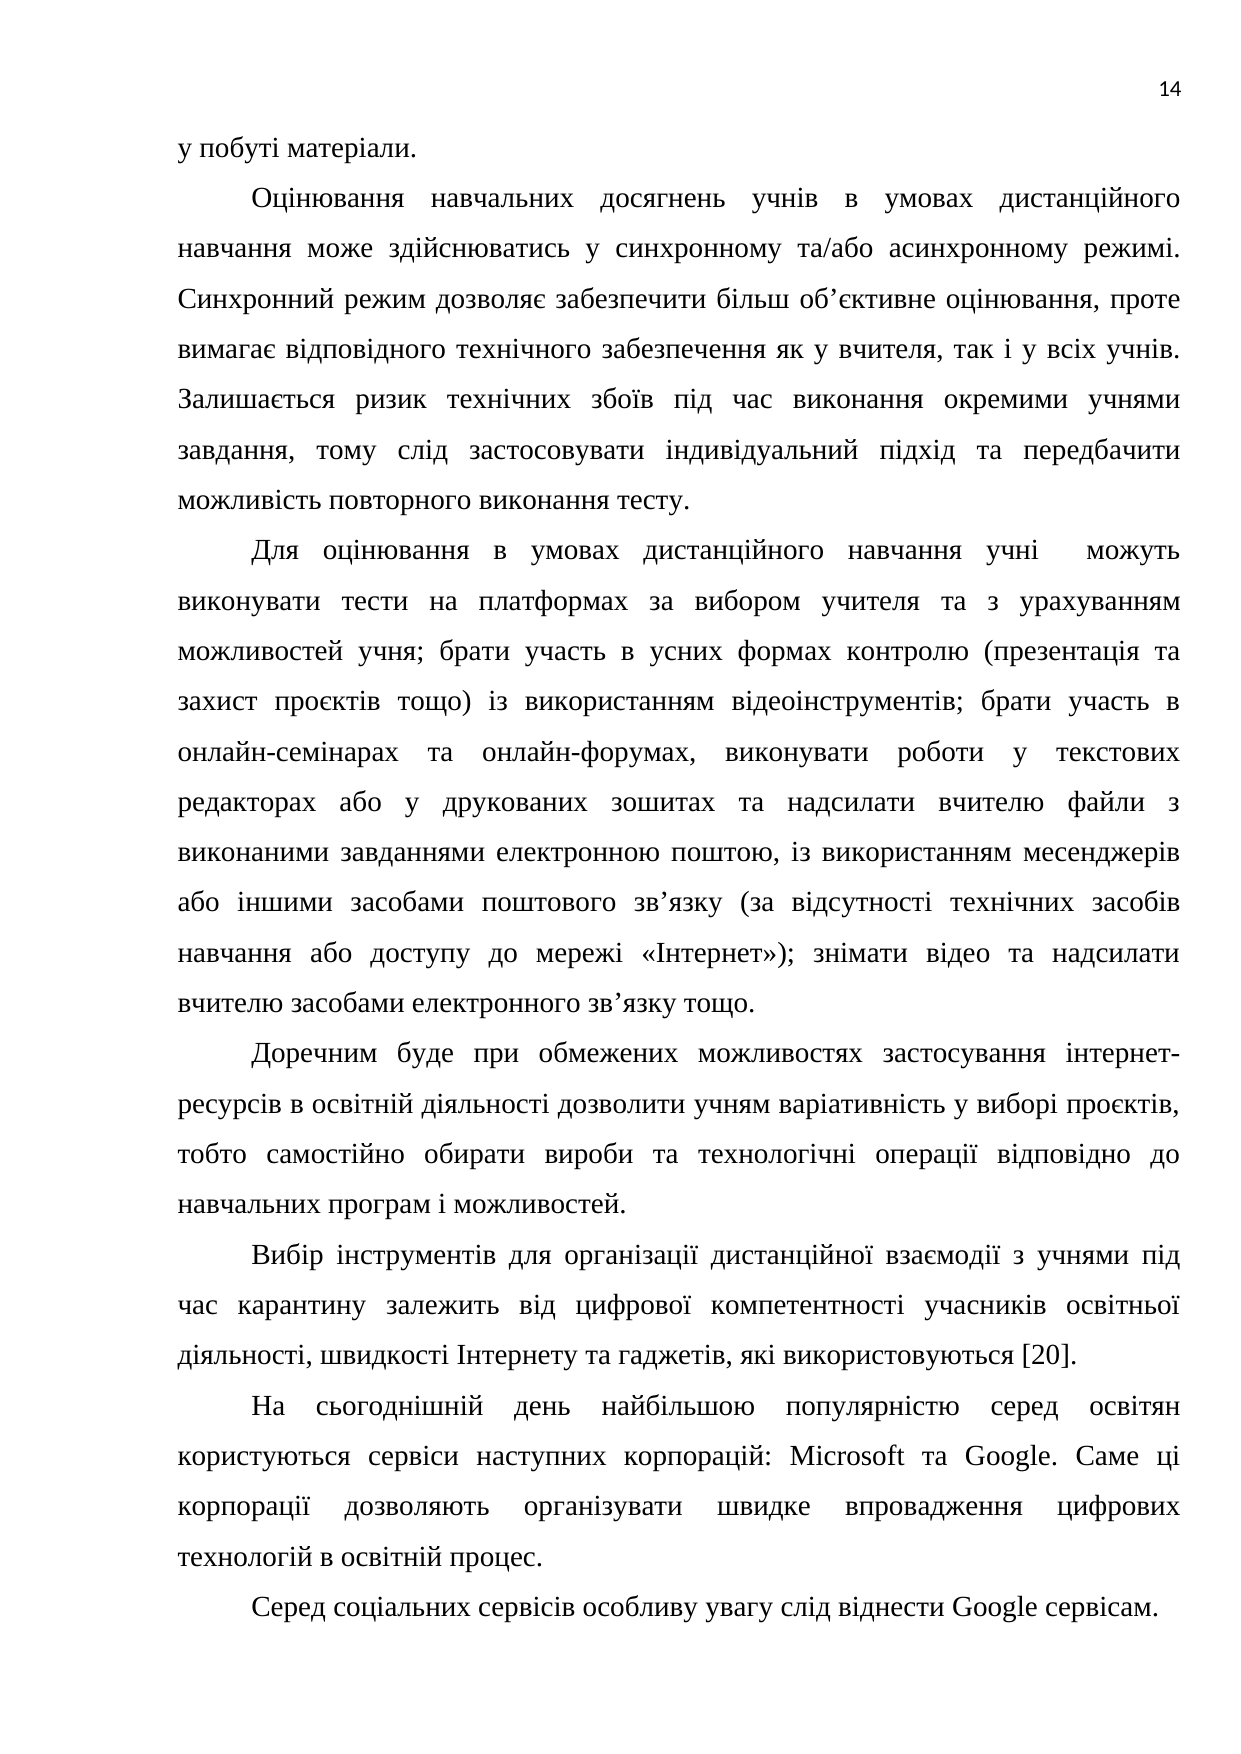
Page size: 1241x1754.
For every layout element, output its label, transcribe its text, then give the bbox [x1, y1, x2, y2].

text Оцінювання навчальних досягнень учнів в умовах дистанційного навчання може здійснюватись у синхронному та/або асинхронному режимі. Синхронний режим дозволяє забезпечити більш об’єктивне оцінювання, проте вимагає відповідного технічного забезпечення як у вчителя, так і у всіх учнів. Залишається ризик технічних збоїв під час виконання окремими учнями завдання, тому слід застосовувати індивідуальний підхід та передбачити можливість повторного виконання тесту. [177, 180, 1181, 516]
text Серед соціальних сервісів особливу увагу слід віднести Google сервісам. [177, 1589, 1181, 1622]
text Доречним буде при обмежених можливостях застосування інтернет-ресурсів в освітній діяльності дозволити учням варіативність у виборі проєктів, тобто самостійно обирати вироби та технологічні операції відповідно до навчальних програм і можливостей. [177, 1036, 1181, 1220]
text На сьогоднішній день найбільшою популярністю серед освітян користуються сервіси наступних корпорацій: Microsoft та Google. Саме ці корпорації дозволяють організувати швидке впровадження цифрових технологій в освітній процес. [177, 1388, 1181, 1572]
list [177, 130, 1181, 163]
text Вибір інструментів для організації дистанційної взаємодії з учнями під час карантину залежить від цифрової компетентності учасників освітньої діяльності, швидкості Інтернету та гаджетів, які використовуються [20]. [177, 1237, 1181, 1371]
text Для оцінювання в умовах дистанційного навчання учні можуть виконувати тести на платформах за вибором учителя та з урахуванням можливостей учня; брати участь в усних формах контролю (презентація та захист проєктів тощо) із використанням відеоінструментів; брати участь в онлайн-семінарах та онлайн-форумах, виконувати роботи у текстових редакторах або у друкованих зошитах та надсилати вчителю файли з виконаними завданнями електронною поштою, із використанням месенджерів або іншими засобами поштового зв’язку (за відсутності технічних засобів навчання або доступу до мережі «Інтернет»); знімати відео та надсилати вчителю засобами електронного зв’язку тощо. [177, 532, 1181, 1019]
